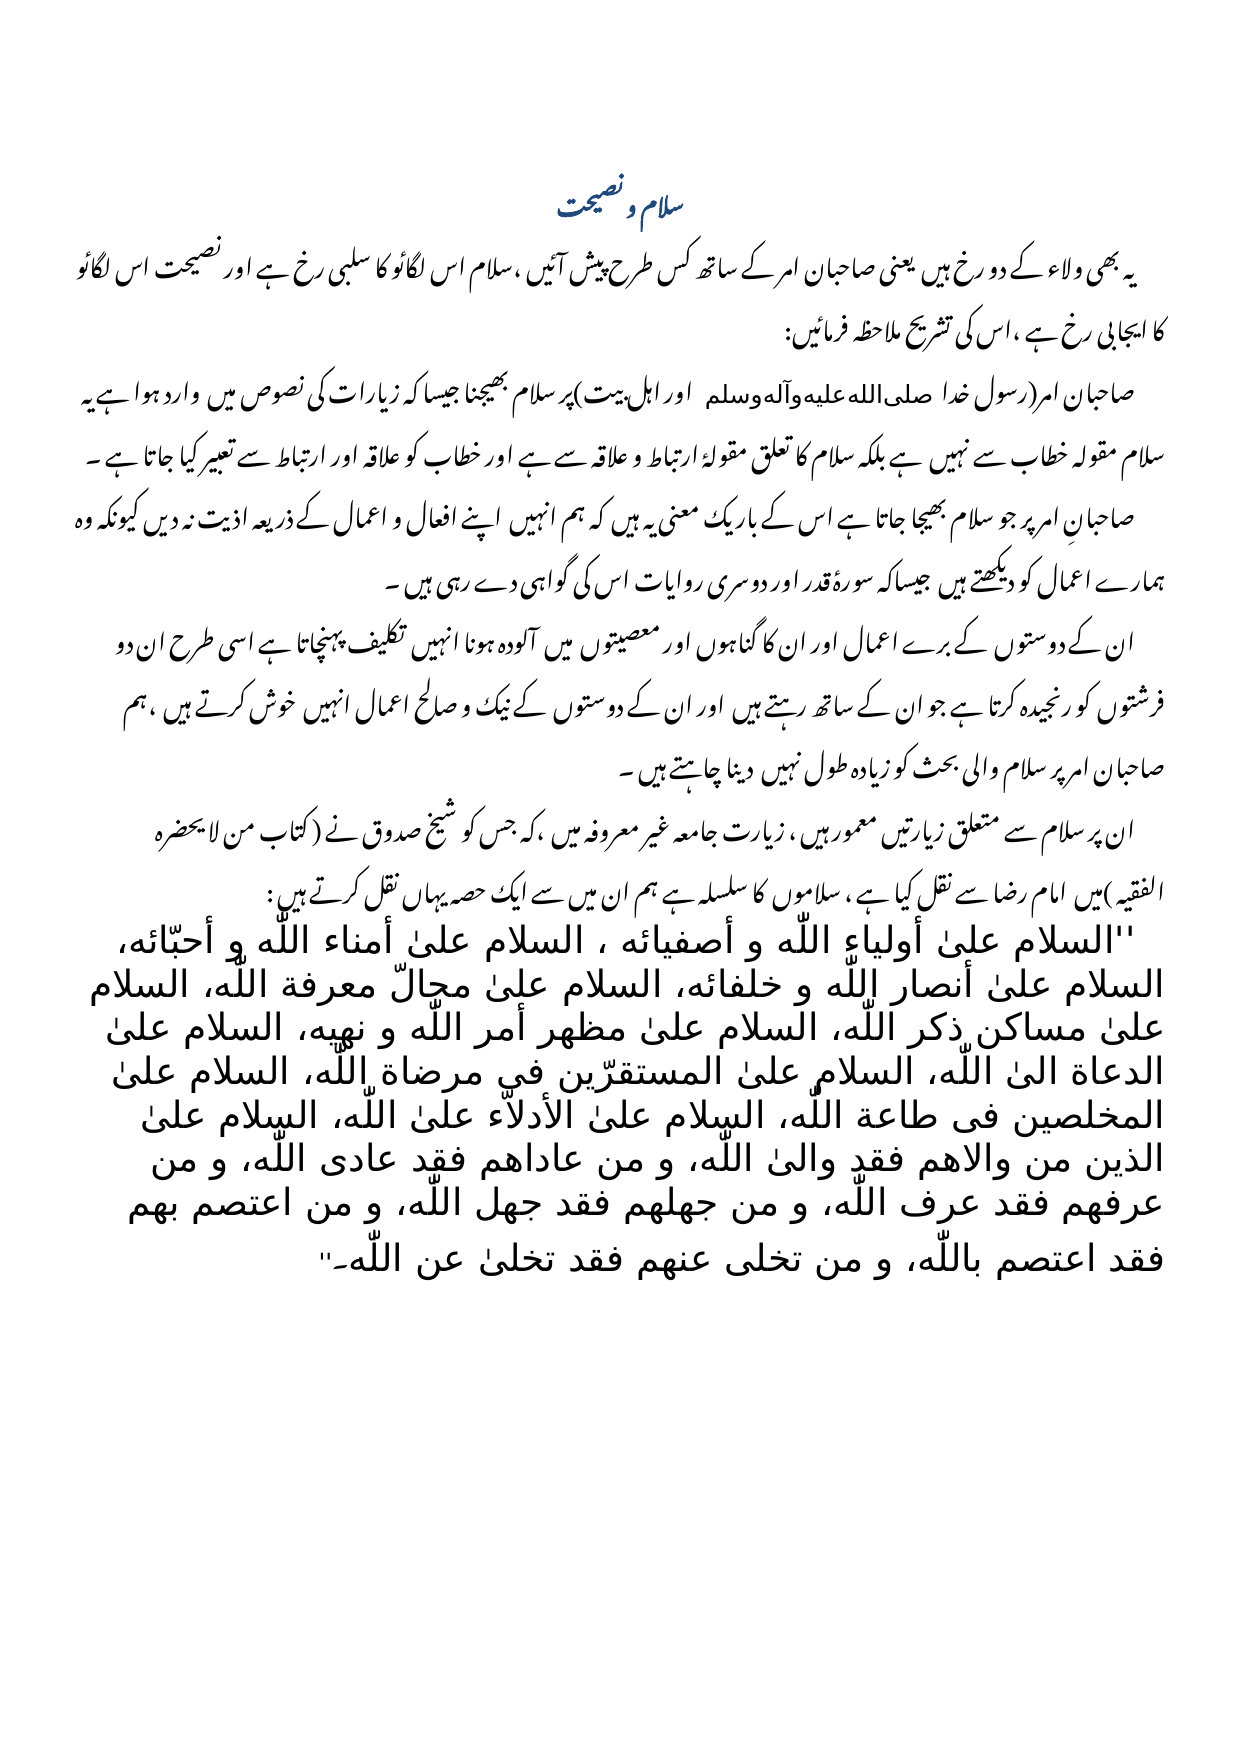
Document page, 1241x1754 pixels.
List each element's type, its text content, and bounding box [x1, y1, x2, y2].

text صاحبان امر(رسول خدا صلى‌الله‌عليه‌وآله‌وسلم اور اہل بیت)پر سلام بھیجنا جیسا کہ زیارات کی نصوص میں وارد ہوا ہے یہ سلام مقولہ خطاب سے نہیں ہے بلکہ سلام کا تعلق مقولۂ ارتباط و علاقہ سے ہے اور خطاب کو علاقہ اور ارتباط سے تعبیر کیا جاتا ہے ۔ [75, 356, 1165, 481]
text صاحبانِ امر پر جو سلام بھیجا جاتا ہے اس کے باریک معنی یہ ہیں کہ ہم انہیں اپنے افعال و اعمال کے ذریعہ اذیت نہ دیں کیونکہ وہ ہمارے اعمال کو دیکھتے ہیں جیساکہ سورۂ قدر اور دوسری روایات اس کی گواہی دے رہی ہیں ۔ [75, 481, 1165, 606]
subtitle سلام و نصیحت [75, 169, 1165, 231]
text یہ بھی ولاء کے دو رخ ہیں یعنی صاحبان امر کے ساتھ کس طرح پیش آئیں ،سلام اس لگائو کا سلبی رخ ہے اور نصیحت اس لگائو کا ایجابی رخ ہے ،اس کی تشریح ملاحظہ فرمائیں: [75, 231, 1165, 356]
text ان کے دوستوں کے برے اعمال اور ان کا گناہوں اور معصیتوں میں آلودہ ہونا انہیں تکلیف پہنچاتا ہے اسی طرح ان دو فرشتوں کو رنجیدہ کرتا ہے جو ان کے ساتھ رہتے ہیں اور ان کے دوستوں کے نیک و صالح اعمال انہیں خوش کرتے ہیں ،ہم صاحبان امر پر سلام والی بحث کو زیادہ طول نہیں دینا چاہتے ہیں ۔ [75, 606, 1165, 794]
text ان پر سلام سے متعلق زیارتیں معمور ہیں ، زیارت جامعہ غیر معروفہ میں ،کہ جس کو شیخ صدوق نے ( کتاب من لا یحضرہ الفقیہ )میں امام رضا سے نقل کیا ہے ، سلاموں کا سلسلہ ہے ہم ان میں سے ایک حصہ یہاں نقل کرتے ہیں : [75, 794, 1165, 919]
text ''السلام علیٰ أولیاء اللّٰه و أصفیائه ، السلام علیٰ أمناء اللّٰه و أحبّائه، السلام علیٰ أنصار اللّٰه و خلفائه، السلام علیٰ محالّ معرفة اللّٰه، السلام علیٰ مساکن ذکر اللّٰه، السلام علیٰ مظهر أمر اللّٰه و نهیه، السلام علیٰ الدعاة الیٰ اللّٰه، السلام علیٰ المستقرّین فی مرضاة اللّٰه، السلام علیٰ المخلصین فی طاعة اللّٰه، السلام علیٰ الأدلاّء علیٰ اللّٰه، السلام علیٰ الذین من والاهم فقد والیٰ اللّٰه، و من عاداهم فقد عادی اللّٰه، و من عرفهم فقد عرف اللّٰه، و من جهلهم فقد جهل اللّٰه، و من اعتصم بهم فقد اعتصم باللّٰه، و من تخلی عنهم فقد تخلیٰ عن اللّٰه۔'' [75, 919, 1165, 1287]
